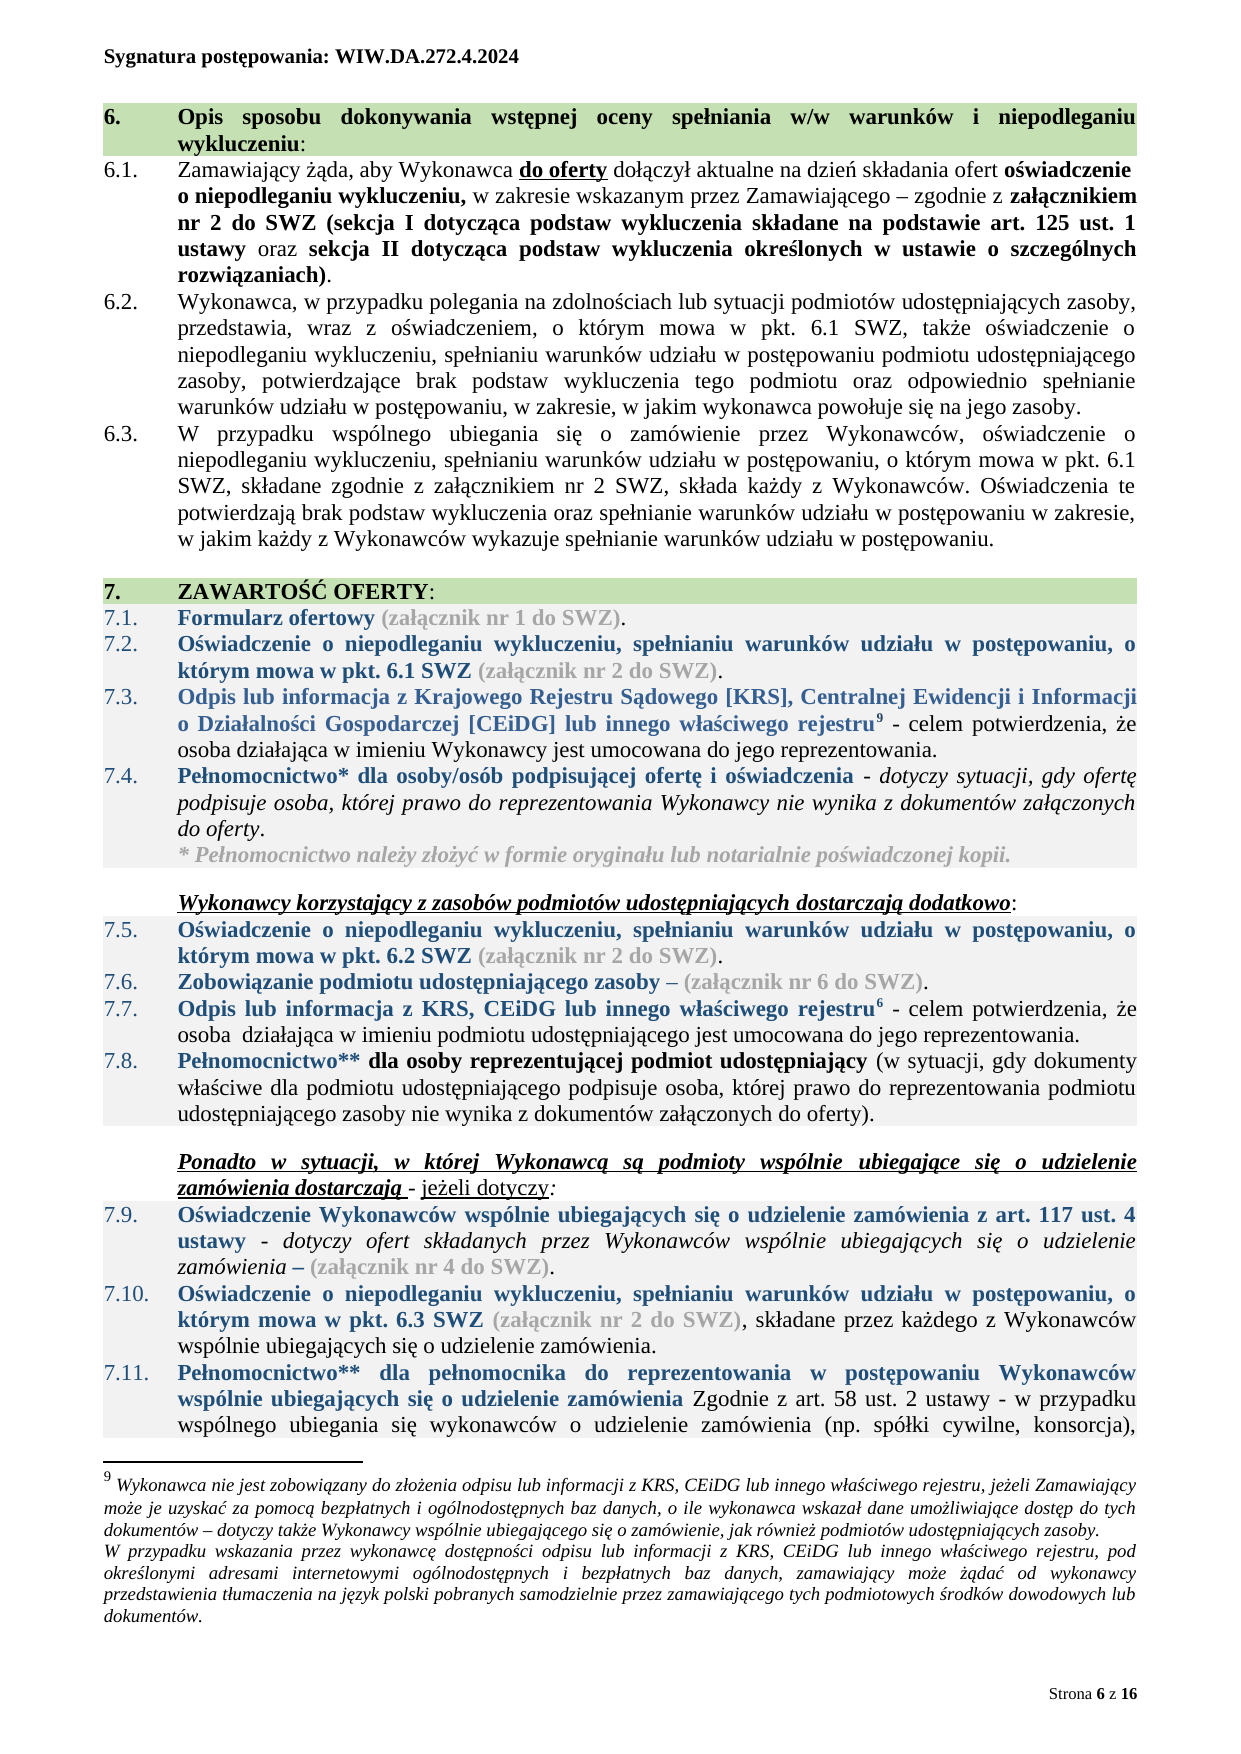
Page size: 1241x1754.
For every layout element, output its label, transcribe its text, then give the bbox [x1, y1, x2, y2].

list Wykonawca, w przypadku polegania na zdolnościach lub sytuacji podmiotów udostępniających zasoby, przedstawia, wraz z oświadczeniem, o którym mowa w pkt. 6.1 SWZ, także oświadczenie o niepodleganiu wykluczeniu, spełnianiu warunków udziału w postępowaniu podmiotu udostępniającego zasoby, potwierdzające brak podstaw wykluczenia tego podmiotu oraz odpowiednio spełnianie warunków udziału w postępowaniu, w zakresie, w jakim wykonawca powołuje się na jego zasoby. [103, 288, 1137, 420]
list Pełnomocnictwo** dla osoby reprezentującej podmiot udostępniający (w sytuacji, gdy dokumenty właściwe dla podmiotu udostępniającego podpisuje osoba, której prawo do reprezentowania podmiotu udostępniającego zasoby nie wynika z dokumentów załączonych do oferty). [103, 1047, 1137, 1126]
list ZAWARTOŚĆ OFERTY: [103, 578, 1137, 604]
list Odpis lub informacja z Krajowego Rejestru Sądowego [KRS], Centralnej Ewidencji i Informacji o Działalności Gospodarczej [CEiDG] lub innego właściwego rejestru - celem potwierdzenia, że osoba działająca w imieniu Wykonawcy jest umocowana do jego reprezentowania. [103, 683, 1137, 762]
text * Pełnomocnictwo należy złożyć w formie oryginału lub notarialnie poświadczonej kopii. [103, 841, 1137, 868]
text Wykonawcy korzystający z zasobów podmiotów udostępniających dostarczają dodatkowo: [177, 889, 1137, 916]
text Ponadto w sytuacji, w której Wykonawcą są podmioty wspólnie ubiegające się o udzielenie zamówienia dostarczają - jeżeli dotyczy: [177, 1148, 1137, 1171]
list Zobowiązanie podmiotu udostępniającego zasoby – (załącznik nr 6 do SWZ). [103, 968, 1137, 995]
list Formularz ofertowy (załącznik nr 1 do SWZ). [103, 604, 1137, 631]
list Opis sposobu dokonywania wstępnej oceny spełniania w/w warunków i niepodleganiu wykluczeniu: [103, 103, 1137, 156]
list Zamawiający żąda, aby Wykonawca do oferty dołączył aktualne na dzień składania ofert oświadczenie o niepodleganiu wykluczeniu, w zakresie wskazanym przez Zamawiającego – zgodnie z załącznikiem nr 2 do SWZ (sekcja I dotycząca podstaw wykluczenia składane na podstawie art. 125 ust. 1 ustawy oraz sekcja II dotycząca podstaw wykluczenia określonych w ustawie o szczególnych rozwiązaniach). [103, 156, 1137, 288]
list Pełnomocnictwo* dla osoby/osób podpisującej ofertę i oświadczenia - dotyczy sytuacji, gdy ofertę podpisuje osoba, której prawo do reprezentowania Wykonawcy nie wynika z dokumentów załączonych do oferty. [103, 762, 1137, 841]
list Oświadczenie Wykonawców wspólnie ubiegających się o udzielenie zamówienia z art. 117 ust. 4 ustawy - dotyczy ofert składanych przez Wykonawców wspólnie ubiegających się o udzielenie zamówienia – (załącznik nr 4 do SWZ). [103, 1201, 1137, 1280]
list W przypadku wspólnego ubiegania się o zamówienie przez Wykonawców, oświadczenie o niepodleganiu wykluczeniu, spełnianiu warunków udziału w postępowaniu, o którym mowa w pkt. 6.1 SWZ, składane zgodnie z załącznikiem nr 2 SWZ, składa każdy z Wykonawców. Oświadczenia te potwierdzają brak podstaw wykluczenia oraz spełnianie warunków udziału w postępowaniu w zakresie, w jakim każdy z Wykonawców wykazuje spełnianie warunków udziału w postępowaniu. [103, 420, 1137, 551]
text Ponadto w sytuacji, w której Wykonawcą są podmioty wspólnie ubiegające się o udzielenie zamówienia dostarczają - jeżeli dotyczy: [177, 1172, 1137, 1201]
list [103, 1359, 1137, 1438]
list Oświadczenie o niepodleganiu wykluczeniu, spełnianiu warunków udziału w postępowaniu, o którym mowa w pkt. 6.1 SWZ (załącznik nr 2 do SWZ). [103, 631, 1137, 683]
list Odpis lub informacja z KRS, CEiDG lub innego właściwego rejestru6 - celem potwierdzenia, że osoba działająca w imieniu podmiotu udostępniającego jest umocowana do jego reprezentowania. [103, 995, 1137, 1047]
list Oświadczenie o niepodleganiu wykluczeniu, spełnianiu warunków udziału w postępowaniu, o którym mowa w pkt. 6.3 SWZ (załącznik nr 2 do SWZ), składane przez każdego z Wykonawców wspólnie ubiegających się o udzielenie zamówienia. [103, 1280, 1137, 1359]
list Oświadczenie o niepodleganiu wykluczeniu, spełnianiu warunków udziału w postępowaniu, o którym mowa w pkt. 6.2 SWZ (załącznik nr 2 do SWZ). [103, 916, 1137, 968]
